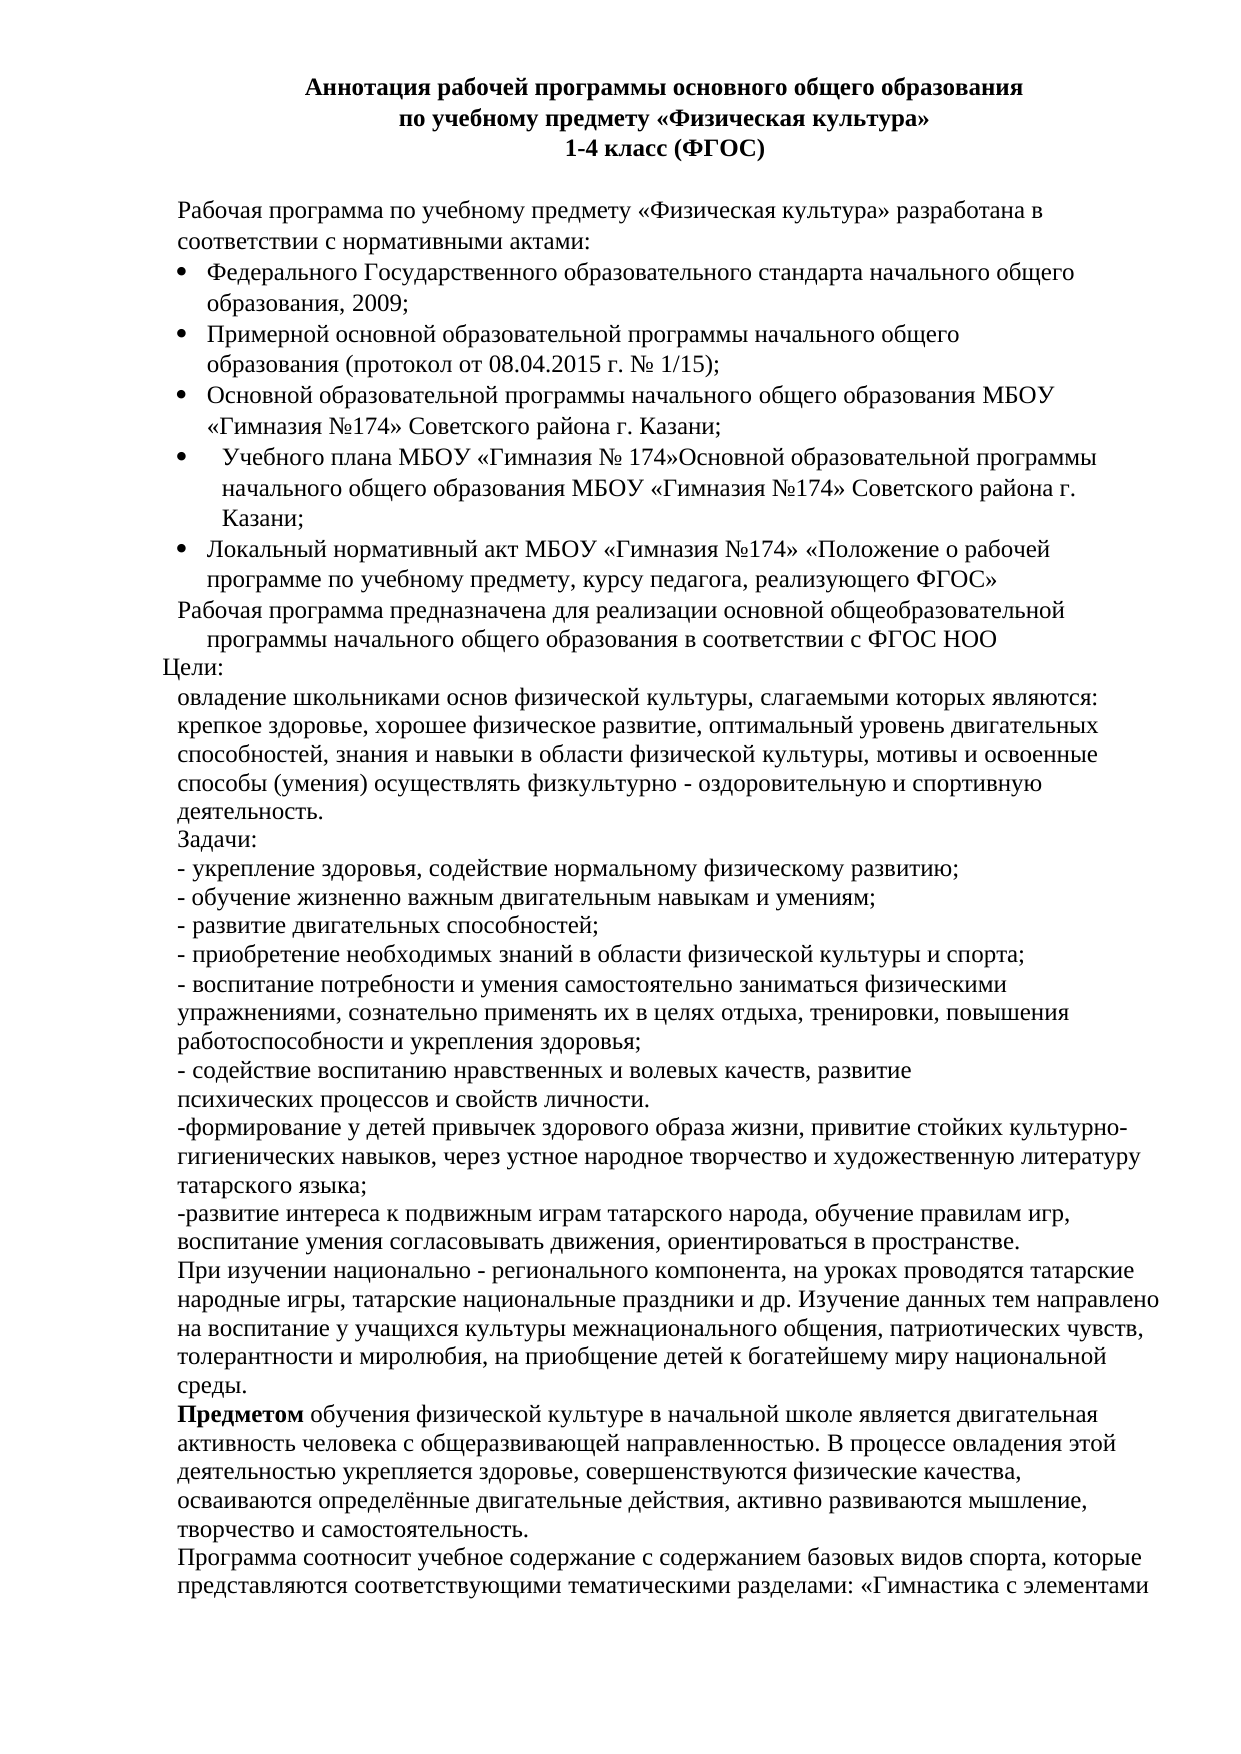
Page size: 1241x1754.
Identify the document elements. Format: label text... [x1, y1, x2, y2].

text «Гимназия №174» Советского района г. Казани; [207, 411, 1169, 440]
list Примерной основной образовательной программы начального общего образования (протокол от 08.04.2015 г. № 1/15); [177, 319, 1098, 378]
list Основной образовательной программы начального общего образования МБОУ [177, 380, 1169, 409]
list Федерального Государственного образовательного стандарта начального общего образования, 2009; [177, 257, 1075, 317]
text -формирование у детей привычек здорового образа жизни, привитие стойких культурно- гигиенических навыков, через устное народное творчество и художественную литературу татарского языка; [177, 1112, 1143, 1199]
text Предметом обучения физической культуре в начальной школе является двигательная активность человека с общеразвивающей направленностью. В процессе овладения этой деятельностью укрепляется здоровье, совершенствуются физические качества, осваиваются определённые двигательные действия, активно развиваются мышление, творчество и самостоятельность. [177, 1399, 1143, 1543]
list обучение жизненно важным двигательным навыкам и умениям; [177, 882, 1169, 911]
text -развитие интереса к подвижным играм татарского народа, обучение правилам игр, воспитание умения согласовывать движения, ориентироваться в пространстве. [177, 1199, 1169, 1255]
list развитие двигательных способностей; [177, 911, 1169, 940]
title 1-4 класс (ФГОС) [304, 134, 1025, 162]
title Аннотация рабочей программы основного общего образования по учебному предмету «Физическая культура» [304, 72, 1024, 132]
list приобретение необходимых знаний в области физической культуры и спорта; [177, 940, 1169, 968]
text Цели: [162, 653, 1169, 681]
text деятельность. Задачи: [177, 797, 325, 853]
list Локальный нормативный акт МБОУ «Гимназия №174» «Положение о рабочей программе по учебному предмету, курсу педагога, реализующего ФГОС» [177, 534, 1057, 593]
text При изучении национально - регионального компонента, на уроках проводятся татарские народные игры, татарские национальные праздники и др. Изучение данных тем направлено на воспитание у учащихся культуры межнационального общения, патриотических чувств, толерантности и миролюбия, на приобщение детей к богатейшему миру национальной среды. [177, 1255, 1169, 1399]
list укрепление здоровья, содействие нормальному физическому развитию; [177, 853, 1169, 882]
text Программа соотносит учебное содержание с содержанием базовых видов спорта, которые представляются соответствующими тематическими разделами: «Гимнастика с элементами [177, 1543, 1169, 1599]
text овладение школьниками основ физической культуры, слагаемыми которых являются: крепкое здоровье, хорошее физическое развитие, оптимальный уровень двигательных способностей, знания и навыки в области физической культуры, мотивы и освоенные способы (умения) осуществлять физкультурно - оздоровительную и спортивную [177, 682, 1099, 797]
text Рабочая программа предназначена для реализации основной общеобразовательной программы начального общего образования в соответствии с ФГОС НОО [177, 596, 1067, 653]
list содействие воспитанию нравственных и волевых качеств, развитие психических процессов и свойств личности. [177, 1055, 1053, 1112]
list воспитание потребности и умения самостоятельно заниматься физическими упражнениями, сознательно применять их в целях отдыха, тренировки, повышения работоспособности и укрепления здоровья; [177, 969, 1069, 1055]
list Учебного плана МБОУ «Гимназия № 174»Основной образовательной программы начального общего образования МБОУ «Гимназия №174» Советского района г. Казани; [177, 442, 1098, 532]
text Рабочая программа по учебному предмету «Физическая культура» разработана в соответствии с нормативными актами: [177, 195, 1045, 255]
